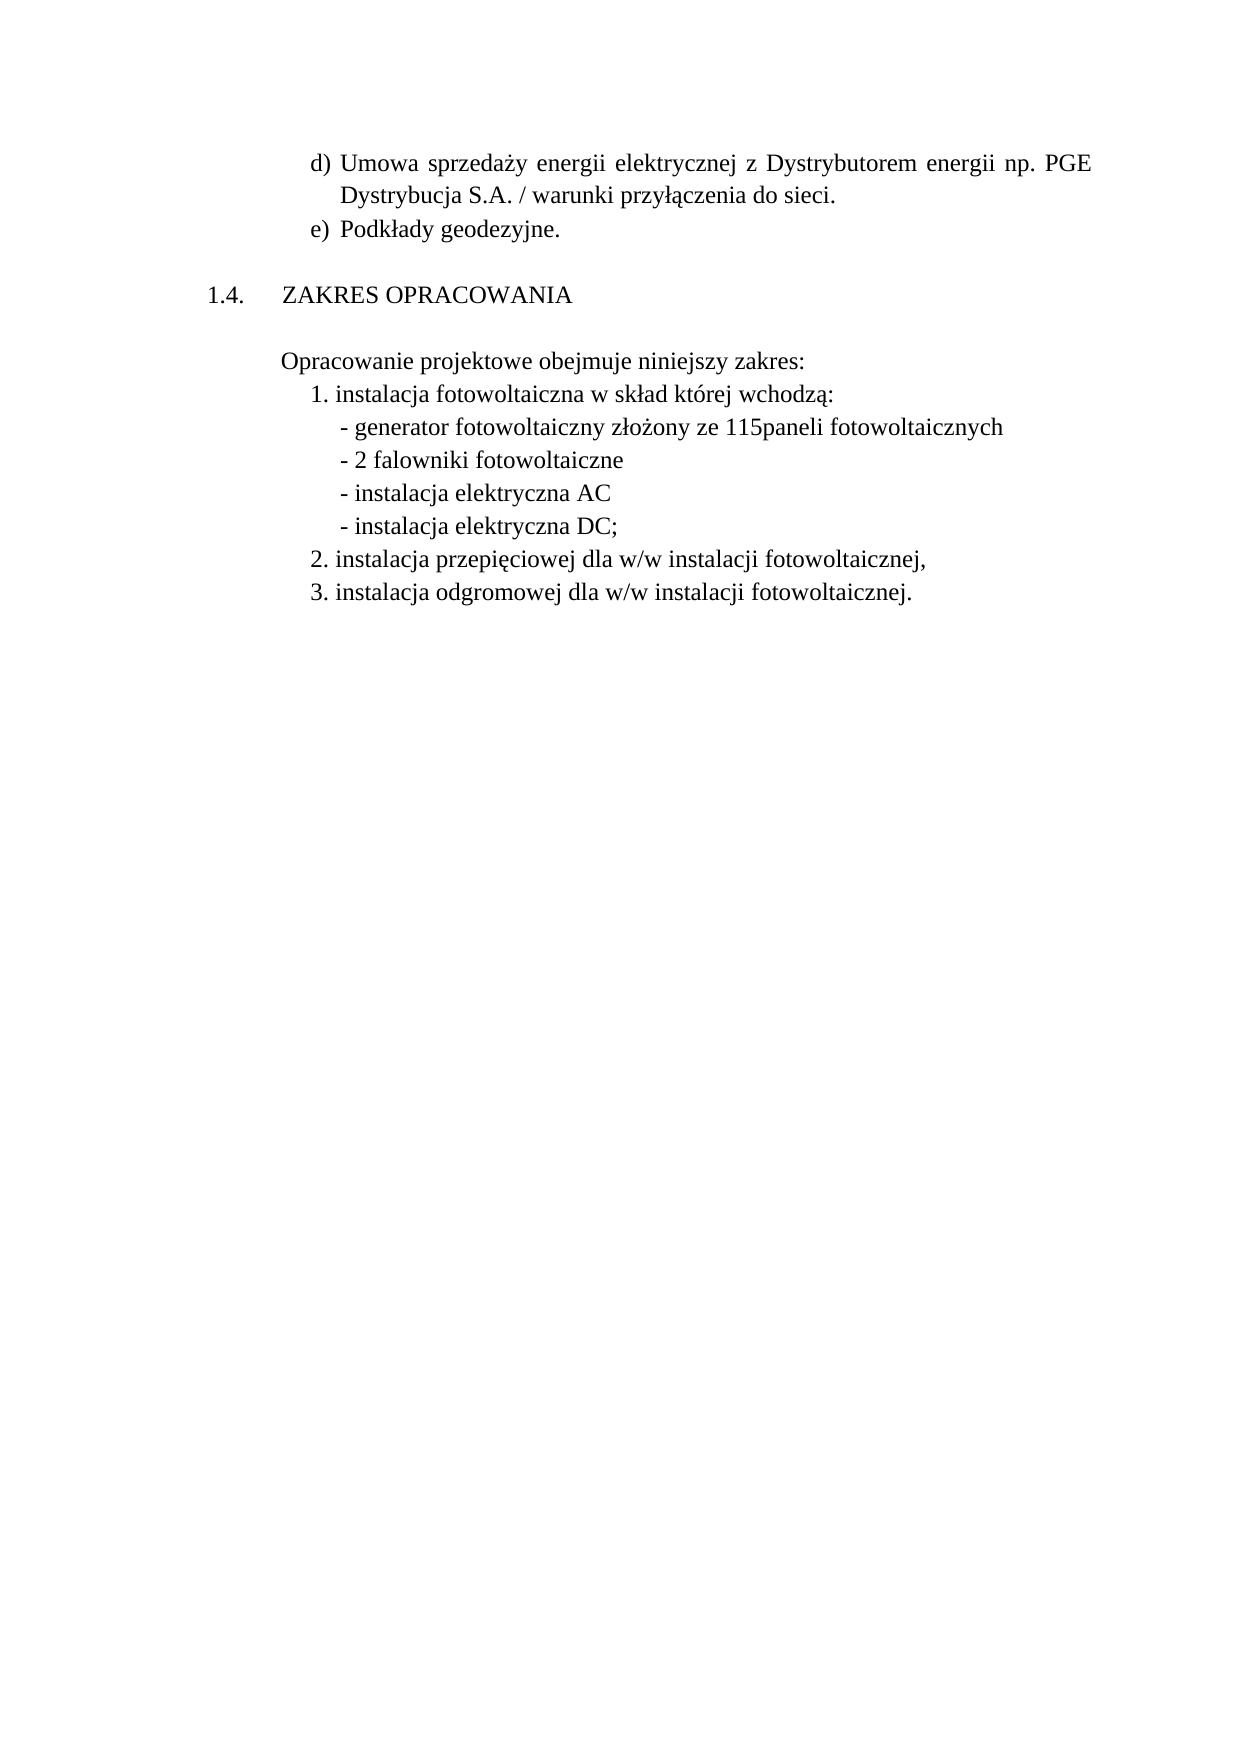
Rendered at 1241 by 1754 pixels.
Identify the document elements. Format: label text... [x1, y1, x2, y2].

text e) Podkłady geodezyjne. [310, 214, 1093, 242]
text - instalacja elektryczna AC [340, 478, 1093, 507]
text 2. instalacja przepięciowej dla w/w instalacji fotowoltaicznej, [310, 544, 1093, 573]
text 3. instalacja odgromowej dla w/w instalacji fotowoltaicznej. [310, 577, 1093, 606]
text - instalacja elektryczna DC; [340, 511, 1093, 539]
text - 2 falowniki fotowoltaiczne [340, 445, 1093, 473]
text 1. instalacja fotowoltaiczna w skład której wchodzą: [310, 379, 1093, 407]
text d) Umowa sprzedaży energii elektrycznej z Dystrybutorem energii np. PGE Dystrybucja S.A. / warunki przyłączenia do sieci. [310, 148, 1093, 209]
list ZAKRES OPRACOWANIA [207, 280, 1093, 308]
text - generator fotowoltaiczny złożony ze 115paneli fotowoltaicznych [340, 412, 1093, 441]
text Opracowanie projektowe obejmuje niniejszy zakres: [281, 346, 1093, 374]
